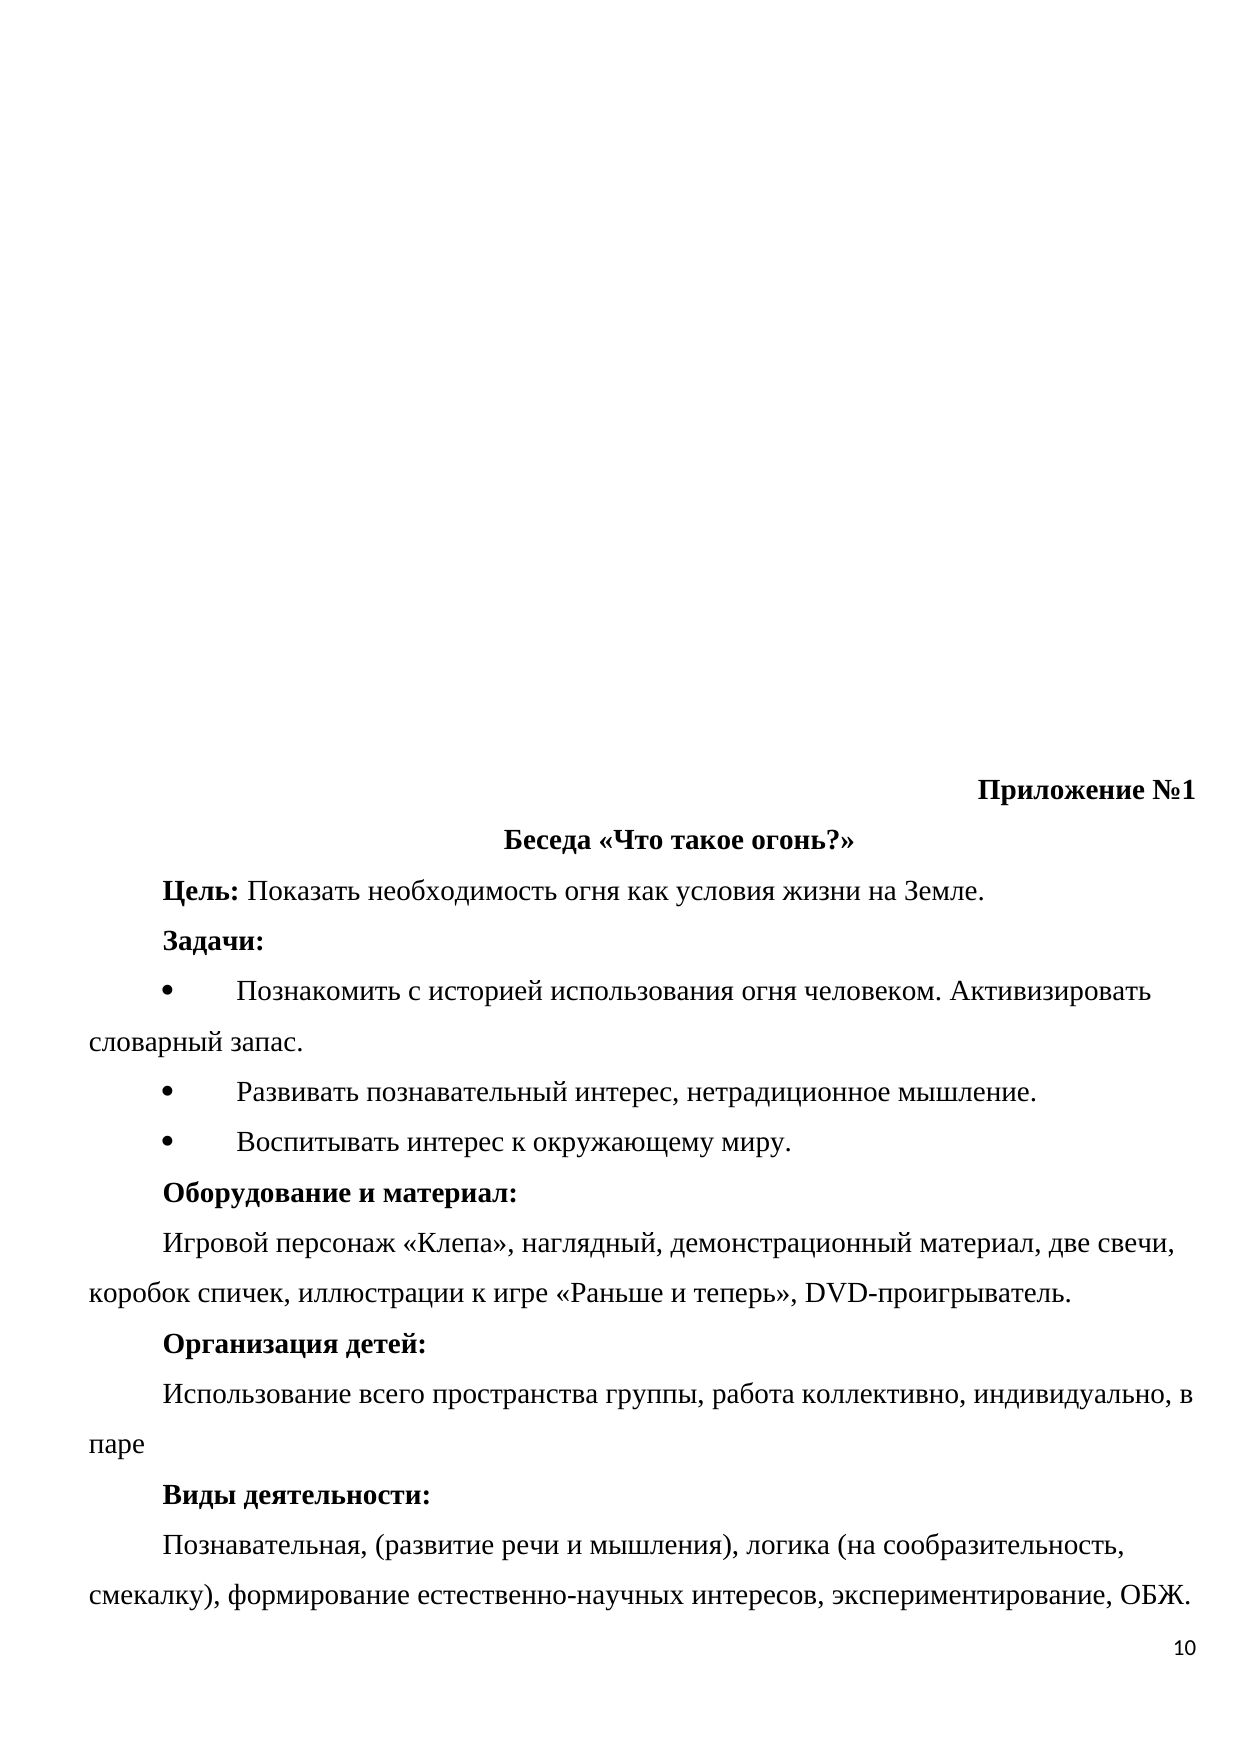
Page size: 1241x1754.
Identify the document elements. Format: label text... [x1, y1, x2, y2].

text Беседа «Что такое огонь?» [89, 822, 1196, 856]
list Познакомить с историей использования огня человеком. Активизировать словарный запас. [89, 973, 1196, 1057]
text Задачи: [89, 923, 1196, 957]
text Приложение №1 [89, 772, 1196, 806]
text Виды деятельности: [89, 1477, 1196, 1510]
text Оборудование и материал: [89, 1175, 1196, 1208]
text Использование всего пространства группы, работа коллективно, индивидуально, в паре [89, 1376, 1196, 1460]
text Цель: Показать необходимость огня как условия жизни на Земле. [89, 873, 1196, 906]
list Воспитывать интерес к окружающему миру. [89, 1124, 1196, 1158]
text Игровой персонаж «Клепа», наглядный, демонстрационный материал, две свечи, коробок спичек, иллюстрации к игре «Раньше и теперь», DVD-проигрыватель. [89, 1225, 1196, 1309]
list Развивать познавательный интерес, нетрадиционное мышление. [89, 1074, 1196, 1108]
text Организация детей: [89, 1326, 1196, 1359]
text Познавательная, (развитие речи и мышления), логика (на сообразительность, смекалку), формирование естественно-научных интересов, экспериментирование, ОБЖ. [89, 1527, 1196, 1611]
